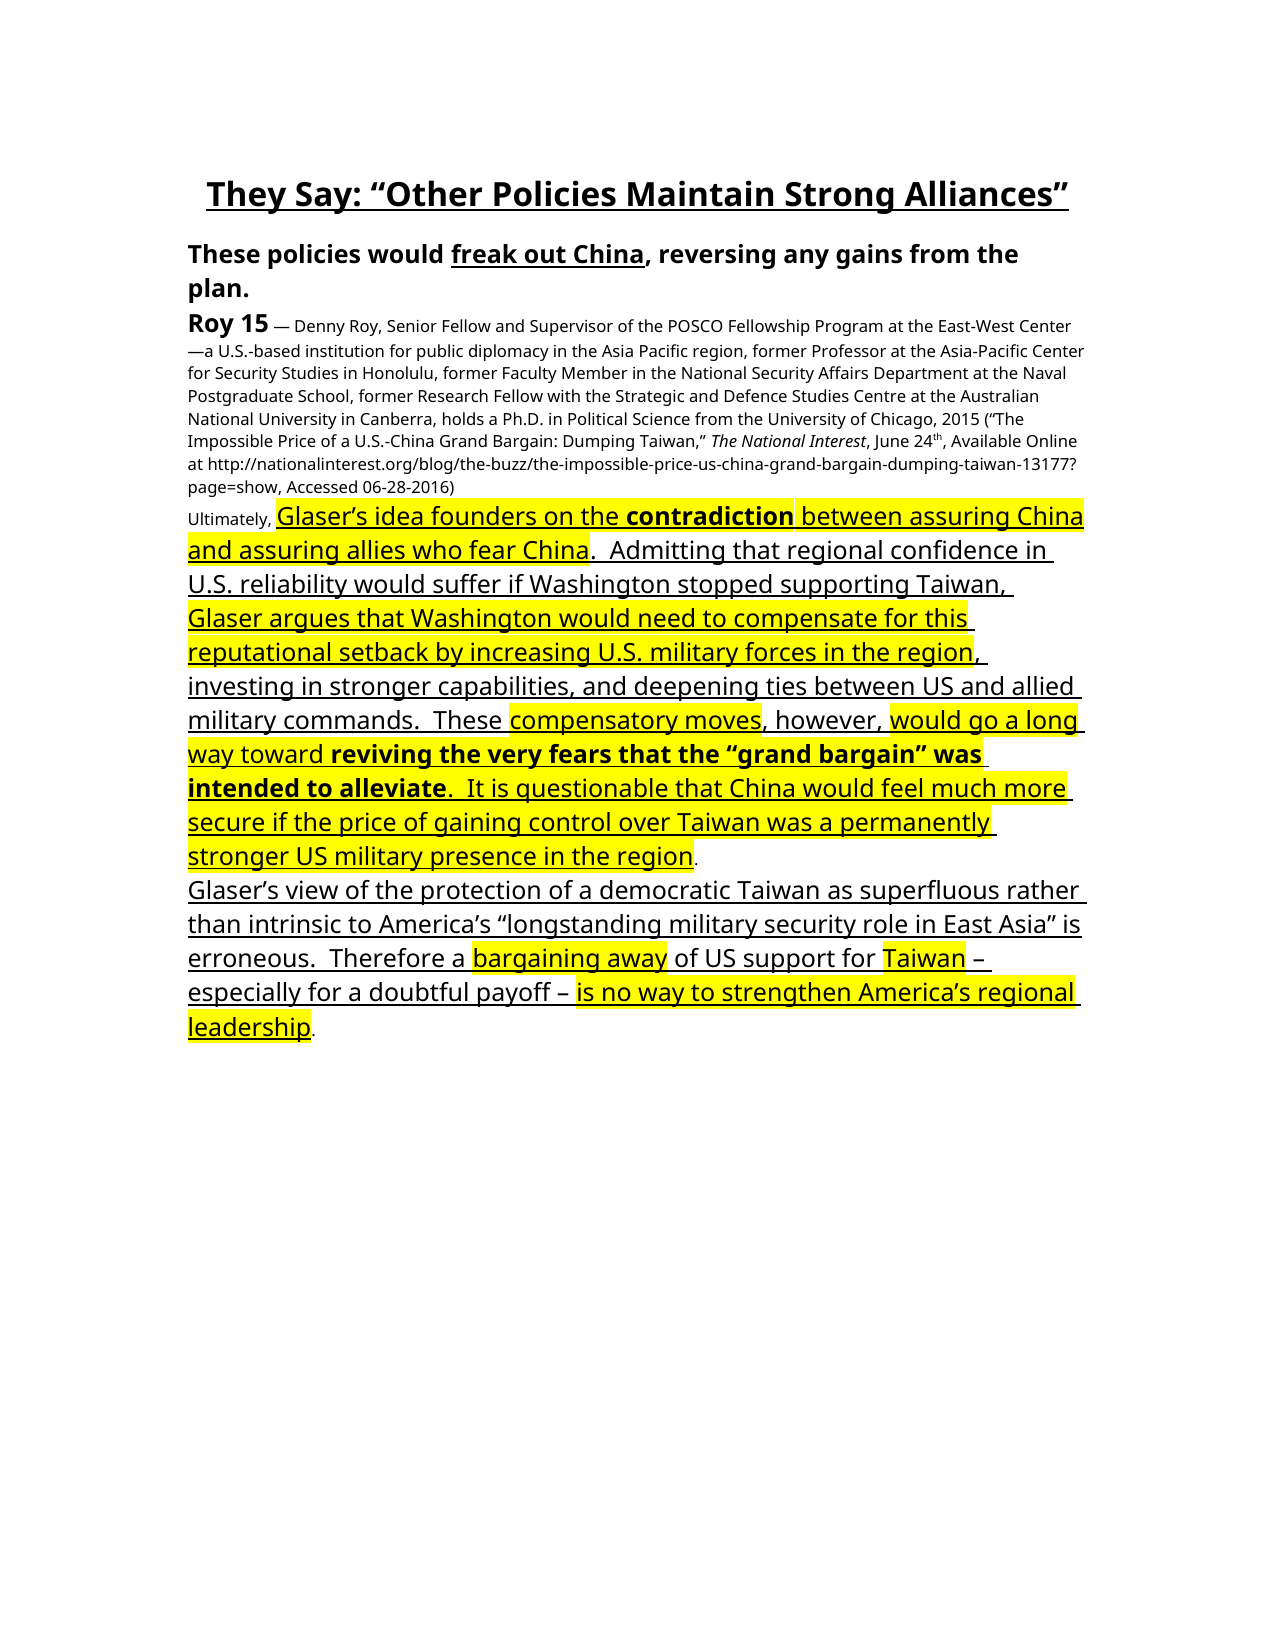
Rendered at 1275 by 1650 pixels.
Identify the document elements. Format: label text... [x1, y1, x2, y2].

subtitle They Say: “Other Policies Maintain Strong Alliances” [187, 171, 1087, 216]
text Glaser’s view of the protection of a democratic Taiwan as superfluous rather than intrinsic to America’s “longstanding military security role in East Asia” is erroneous. Therefore a bargaining away of US support for Taiwan – especially for a doubtful payoff – is no way to strengthen America’s regional leadership. [187, 903, 1087, 1043]
subtitle These policies would freak out China, reversing any gains from the plan. [187, 237, 1087, 305]
text Roy 15 — Denny Roy, Senior Fellow and Supervisor of the POSCO Fellowship Program at the East-West Center—a U.S.-based institution for public diplomacy in the Asia Pacific region, former Professor at the Asia-Pacific Center for Security Studies in Honolulu, former Faculty Member in the National Security Affairs Department at the Naval Postgraduate School, former Research Fellow with the Strategic and Defence Studies Centre at the Australian National University in Canberra, holds a Ph.D. in Political Science from the University of Chicago, 2015 (“The Impossible Price of a U.S.-China Grand Bargain: Dumping Taiwan,” The National Interest, June 24th, Available Online at http://nationalinterest.org/blog/the-buzz/the-impossible-price-us-china-grand-bargain-dumping-taiwan-13177?page=show, Accessed 06-28-2016) [187, 305, 1087, 498]
text Ultimately, Glaser’s idea founders on the contradiction between assuring China and assuring allies who fear China. Admitting that regional confidence in U.S. reliability would suffer if Washington stopped supporting Taiwan, Glaser argues that Washington would need to compensate for this reputational setback by increasing U.S. military forces in the region, investing in stronger capabilities, and deepening ties between US and allied military commands. These compensatory moves, however, would go a long way toward reviving the very fears that the “grand bargain” was intended to alleviate. It is questionable that China would feel much more secure if the price of gaining control over Taiwan was a permanently stronger US military presence in the region. [187, 498, 1087, 873]
text Glaser’s view of the protection of a democratic Taiwan as superfluous rather than intrinsic to America’s “longstanding military security role in East Asia” is erroneous. Therefore a bargaining away of US support for Taiwan – especially for a doubtful payoff – is no way to strengthen America’s regional leadership. [187, 873, 1087, 902]
